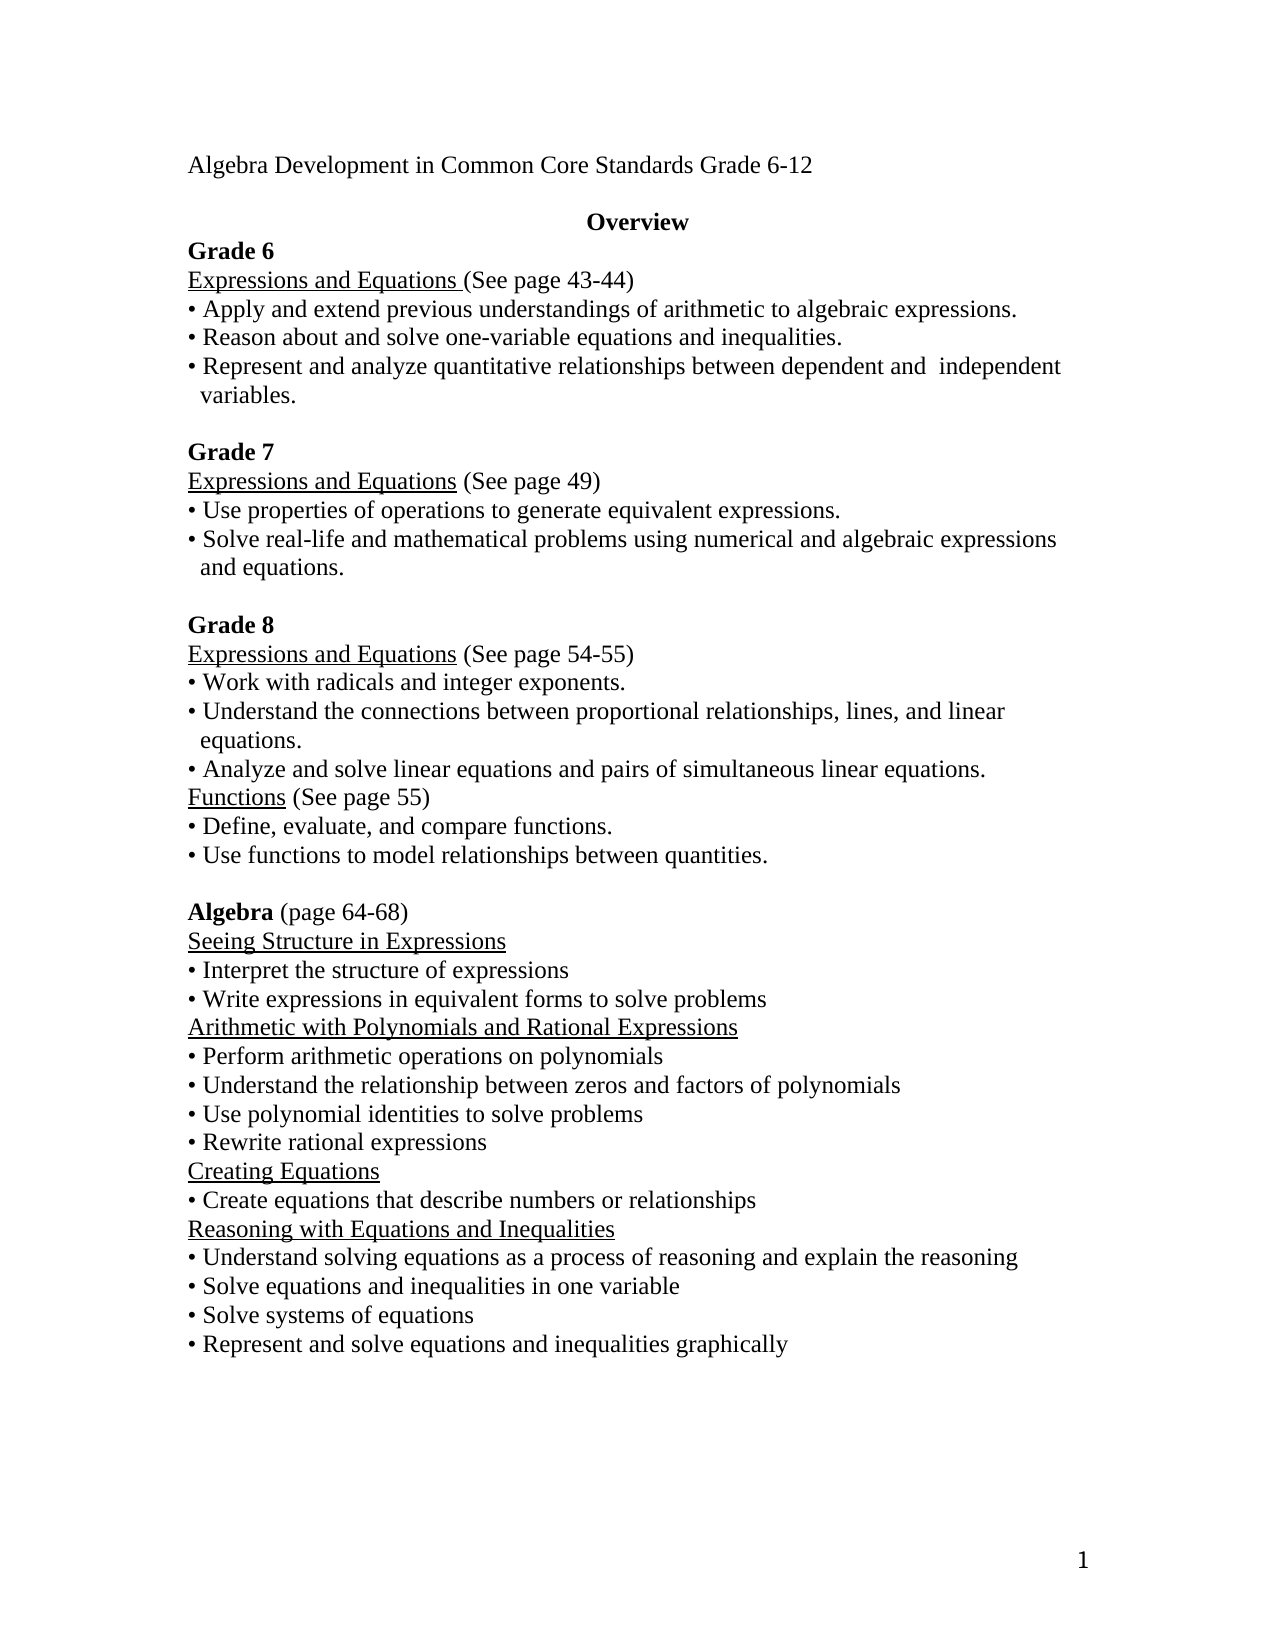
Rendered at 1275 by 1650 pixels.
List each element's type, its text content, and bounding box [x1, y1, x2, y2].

text Grade 8 [187, 610, 1087, 639]
text Algebra Development in Common Core Standards Grade 6-12 [187, 150, 1087, 179]
text Functions (See page 55) [187, 782, 1087, 811]
text • Understand the relationship between zeros and factors of polynomials [187, 1070, 1087, 1099]
text • Use functions to model relationships between quantities. [187, 840, 1087, 869]
text • Apply and extend previous understandings of arithmetic to algebraic expressions. [187, 294, 1087, 322]
text Creating Equations [187, 1156, 1087, 1185]
text • Use properties of operations to generate equivalent expressions. [187, 495, 1087, 524]
text • Rewrite rational expressions [187, 1127, 1087, 1156]
text • Create equations that describe numbers or relationships [187, 1185, 1087, 1214]
text • Represent and analyze quantitative relationships between dependent and independent [187, 351, 1087, 380]
text Overview [187, 207, 1087, 236]
text • Perform arithmetic operations on polynomials [187, 1041, 1087, 1070]
text • Understand the connections between proportional relationships, lines, and linear [187, 696, 1087, 725]
text Algebra (page 64-68) [187, 897, 1087, 926]
text • Use polynomial identities to solve problems [187, 1099, 1087, 1127]
text • Define, evaluate, and compare functions. [187, 811, 1087, 840]
text Grade 7 [187, 437, 1087, 466]
text • Solve real-life and mathematical problems using numerical and algebraic expressions [187, 524, 1087, 552]
text Arithmetic with Polynomials and Rational Expressions [187, 1012, 1087, 1041]
text • Analyze and solve linear equations and pairs of simultaneous linear equations. [187, 754, 1087, 782]
text • Solve systems of equations [187, 1300, 1087, 1329]
text • Understand solving equations as a process of reasoning and explain the reasoning [187, 1242, 1087, 1271]
text equations. [187, 725, 1087, 754]
text • Solve equations and inequalities in one variable [187, 1271, 1087, 1300]
text Expressions and Equations (See page 43-44) [187, 265, 1087, 294]
text Expressions and Equations (See page 54-55) [187, 639, 1087, 667]
text • Work with radicals and integer exponents. [187, 667, 1087, 696]
text • Write expressions in equivalent forms to solve problems [187, 984, 1087, 1012]
text • Represent and solve equations and inequalities graphically [187, 1329, 1087, 1357]
text Reasoning with Equations and Inequalities [187, 1214, 1087, 1242]
text Grade 6 [187, 236, 1087, 265]
text • Reason about and solve one-variable equations and inequalities. [187, 322, 1087, 351]
text • Interpret the structure of expressions [187, 955, 1087, 984]
text Seeing Structure in Expressions [187, 926, 1087, 955]
text and equations. [187, 552, 1087, 581]
text Expressions and Equations (See page 49) [187, 466, 1087, 495]
text variables. [187, 380, 1087, 409]
